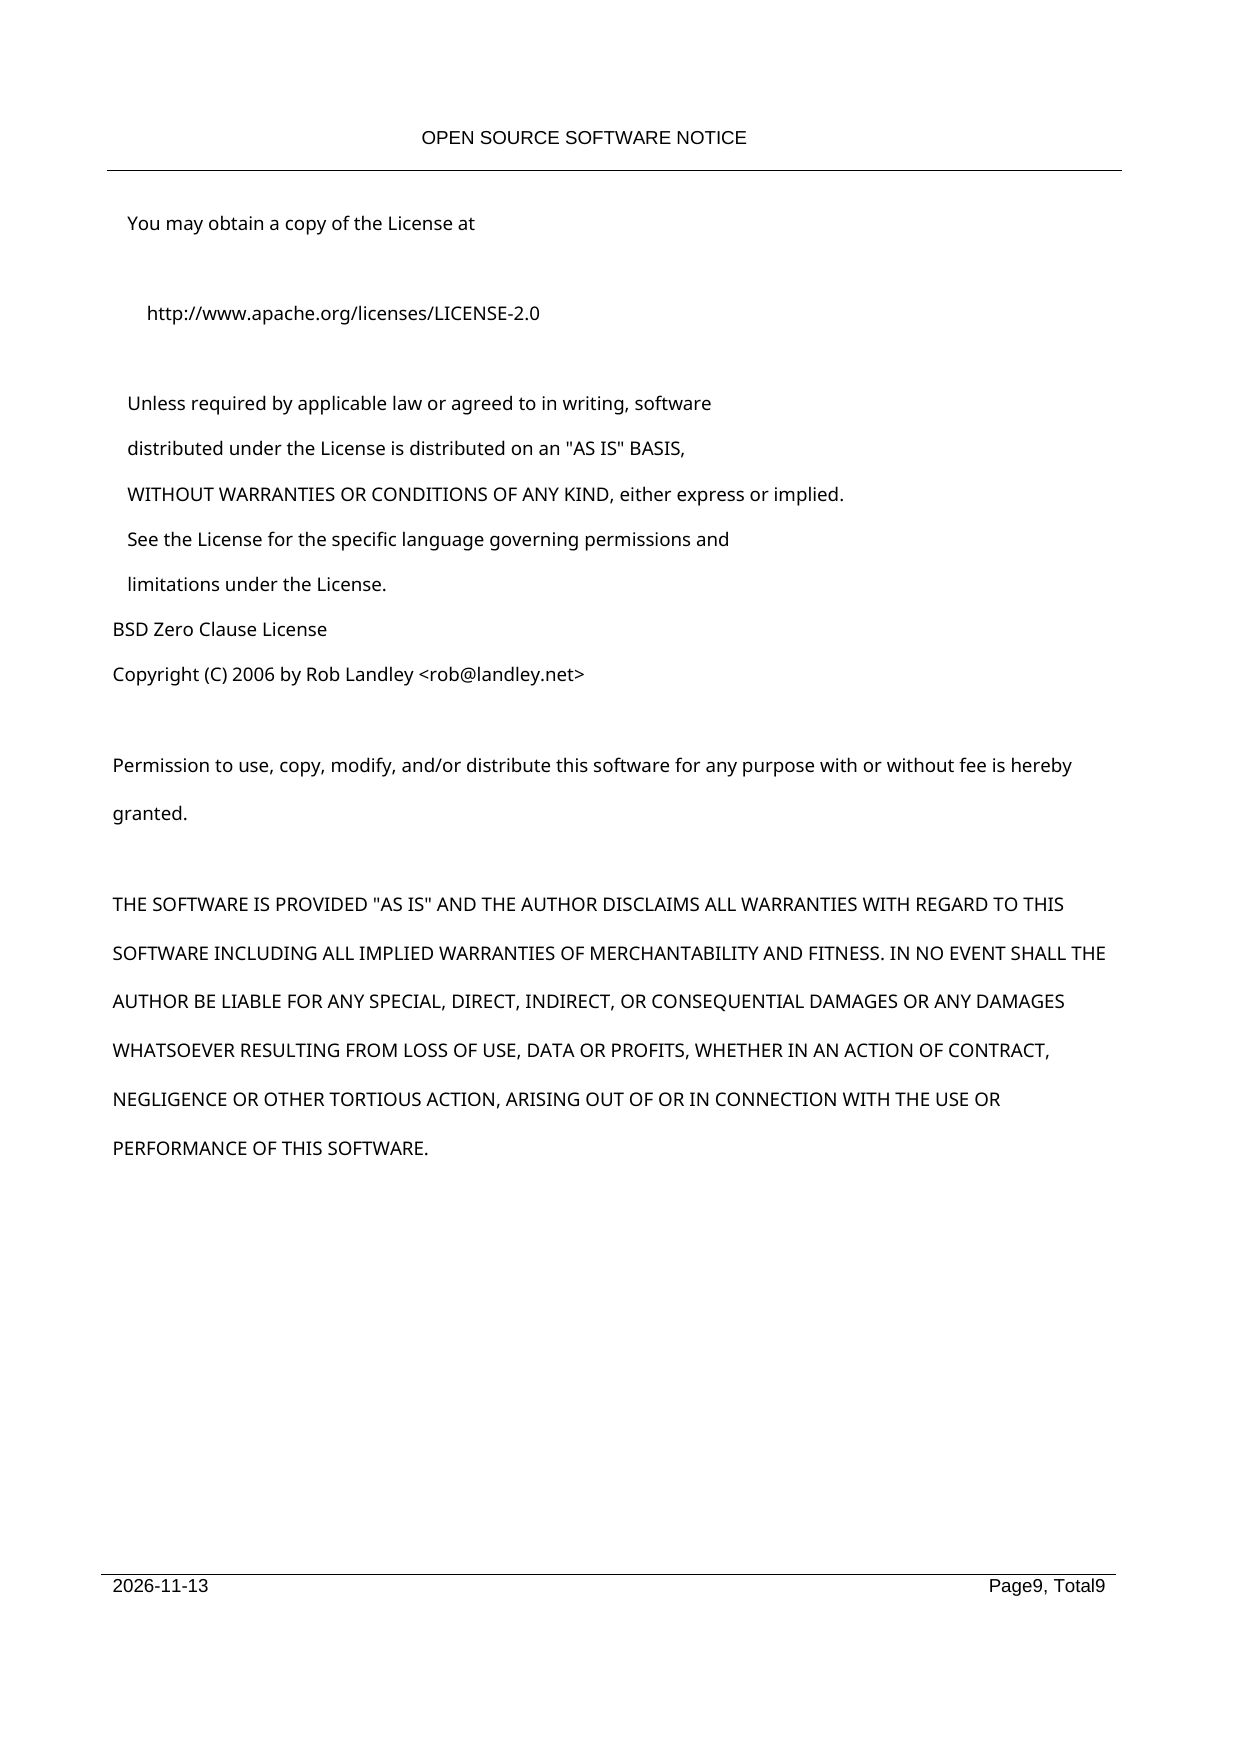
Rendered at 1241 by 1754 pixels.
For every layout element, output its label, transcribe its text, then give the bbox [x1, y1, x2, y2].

text limitations under the License. [112, 568, 1128, 600]
text See the License for the specific language governing permissions and [112, 523, 1128, 555]
text Permission to use, copy, modify, and/or distribute this software for any purpose with or without fee is hereby granted. [112, 748, 1128, 830]
text You may obtain a copy of the License at [112, 206, 1128, 239]
text WITHOUT WARRANTIES OR CONDITIONS OF ANY KIND, either express or implied. [112, 477, 1128, 510]
text THE SOFTWARE IS PROVIDED "AS IS" AND THE AUTHOR DISCLAIMS ALL WARRANTIES WITH REGARD TO THIS SOFTWARE INCLUDING ALL IMPLIED WARRANTIES OF MERCHANTABILITY AND FITNESS. IN NO EVENT SHALL THE AUTHOR BE LIABLE FOR ANY SPECIAL, DIRECT, INDIRECT, OR CONSEQUENTIAL DAMAGES OR ANY DAMAGES WHATSOEVER RESULTING FROM LOSS OF USE, DATA OR PROFITS, WHETHER IN AN ACTION OF CONTRACT, NEGLIGENCE OR OTHER TORTIOUS ACTION, ARISING OUT OF OR IN CONNECTION WITH THE USE OR PERFORMANCE OF THIS SOFTWARE. [112, 888, 1128, 1164]
text distributed under the License is distributed on an "AS IS" BASIS, [112, 432, 1128, 465]
text BSD Zero Clause License [112, 613, 1128, 646]
text http://www.apache.org/licenses/LICENSE-2.0 [112, 297, 1128, 329]
text Unless required by applicable law or agreed to in writing, software [112, 387, 1128, 419]
text Copyright (C) 2006 by Rob Landley <rob@landley.net> [112, 658, 1128, 691]
